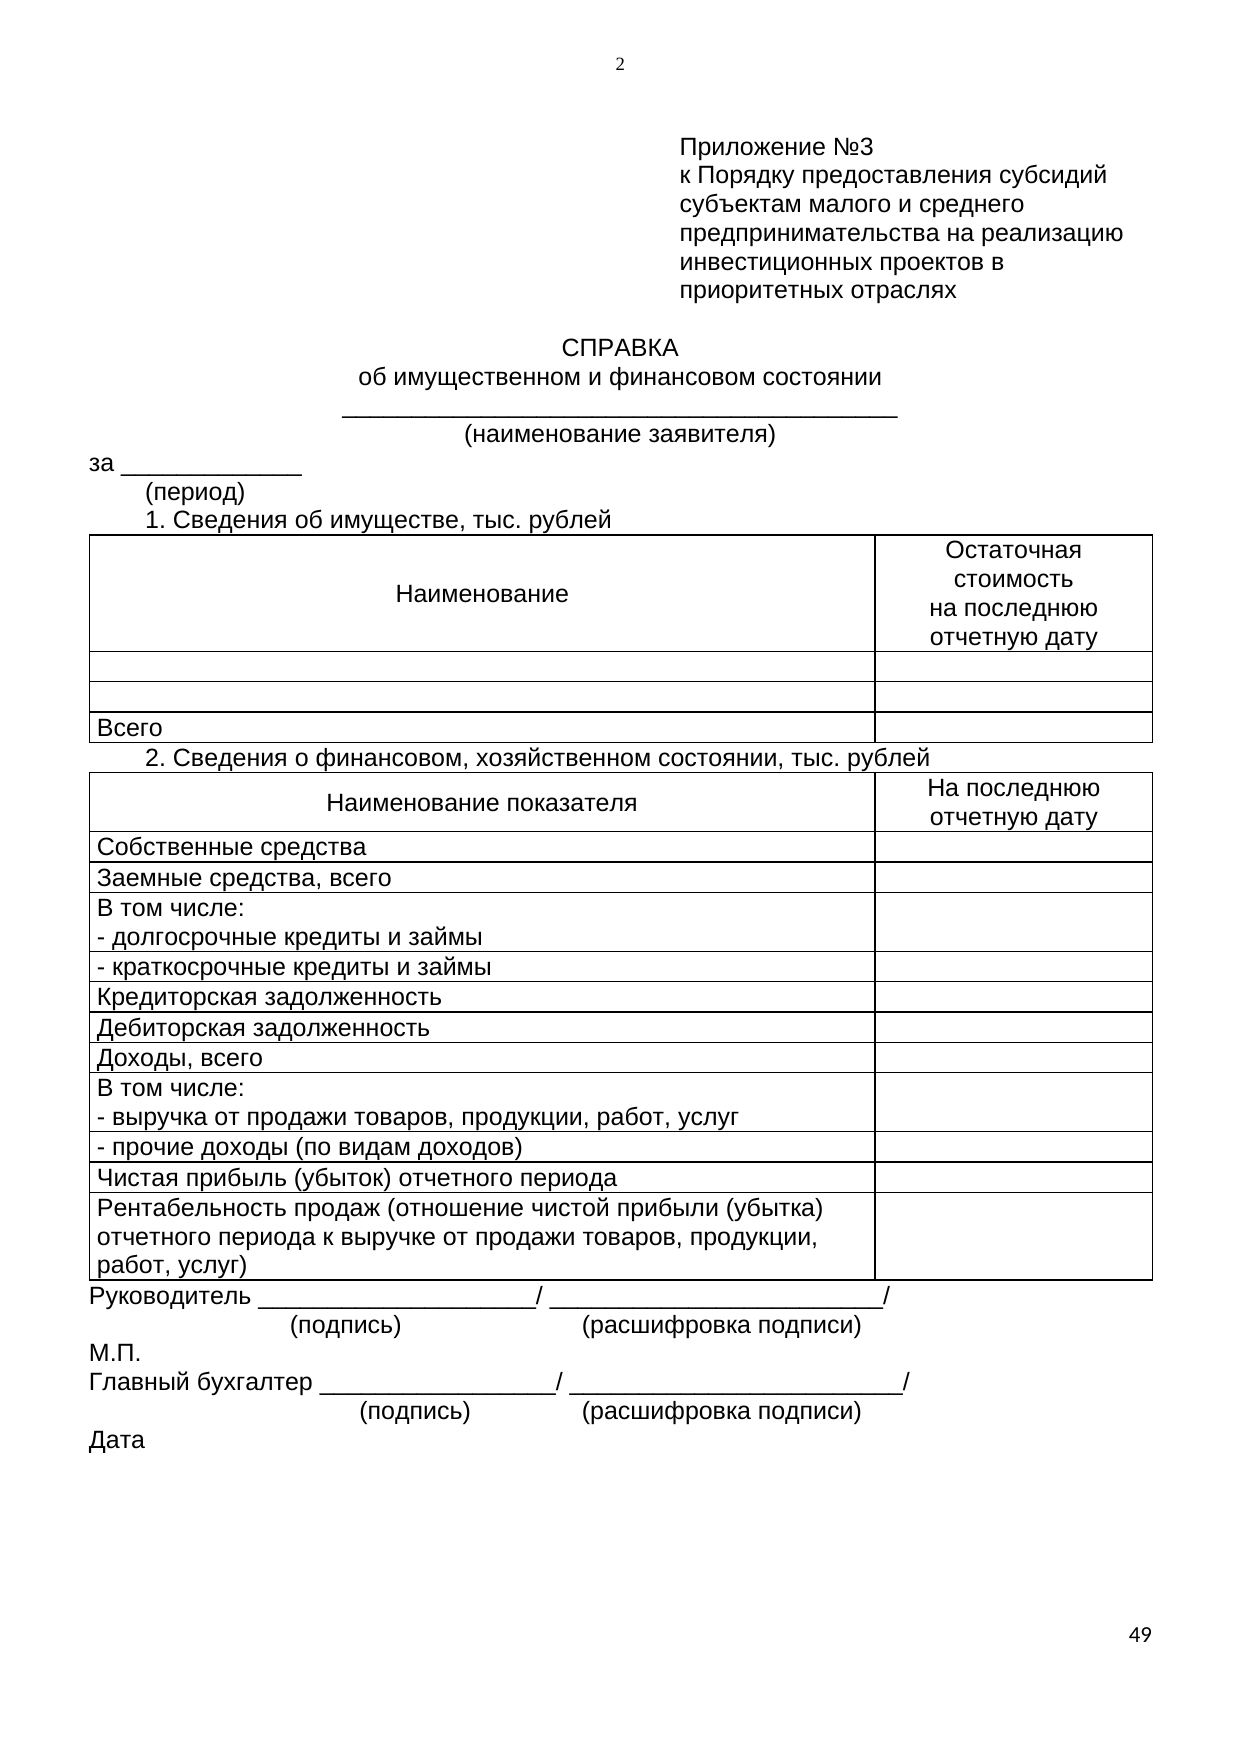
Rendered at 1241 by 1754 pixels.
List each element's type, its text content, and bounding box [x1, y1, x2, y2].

text Главный бухгалтер _________________/ ________________________/ [89, 1367, 1152, 1396]
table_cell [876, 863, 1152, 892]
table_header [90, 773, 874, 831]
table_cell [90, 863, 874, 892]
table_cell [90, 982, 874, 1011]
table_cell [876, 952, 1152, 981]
text 1. Сведения об имуществе, тыс. рублей [89, 505, 1152, 534]
text СПРАВКА [89, 333, 1152, 361]
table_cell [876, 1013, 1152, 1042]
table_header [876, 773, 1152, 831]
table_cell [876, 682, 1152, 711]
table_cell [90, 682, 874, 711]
text об имущественном и финансовом состоянии [89, 361, 1152, 390]
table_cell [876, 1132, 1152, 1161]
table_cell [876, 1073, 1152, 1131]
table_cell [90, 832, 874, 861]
text Приложение №3 [679, 131, 1152, 160]
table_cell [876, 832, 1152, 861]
text за _____________ [89, 448, 1152, 476]
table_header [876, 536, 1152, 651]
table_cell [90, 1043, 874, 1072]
text Дата [89, 1424, 1152, 1453]
text Руководитель ____________________/ ________________________/ [89, 1281, 1152, 1309]
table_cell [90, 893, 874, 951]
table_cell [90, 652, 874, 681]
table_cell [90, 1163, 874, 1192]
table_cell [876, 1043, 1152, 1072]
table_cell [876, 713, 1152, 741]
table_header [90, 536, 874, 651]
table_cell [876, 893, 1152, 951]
text к Порядку предоставления субсидий субъектам малого и среднего предпринимательства на реализацию инвестиционных проектов в приоритетных отраслях [679, 160, 1152, 304]
text (наименование заявителя) [89, 419, 1152, 448]
text 2. Сведения о финансовом, хозяйственном состоянии, тыс. рублей [89, 743, 1152, 772]
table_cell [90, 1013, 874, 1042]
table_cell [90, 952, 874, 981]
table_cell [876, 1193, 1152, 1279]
text М.П. [89, 1338, 1152, 1367]
text ________________________________________ [89, 390, 1152, 419]
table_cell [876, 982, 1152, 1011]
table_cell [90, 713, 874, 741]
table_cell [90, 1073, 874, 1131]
text (период) [89, 476, 1152, 505]
text (подпись) (расшифровка подписи) [89, 1396, 1152, 1424]
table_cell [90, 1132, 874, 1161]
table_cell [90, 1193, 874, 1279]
text (подпись) (расшифровка подписи) [89, 1309, 1152, 1338]
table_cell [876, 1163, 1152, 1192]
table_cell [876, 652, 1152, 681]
